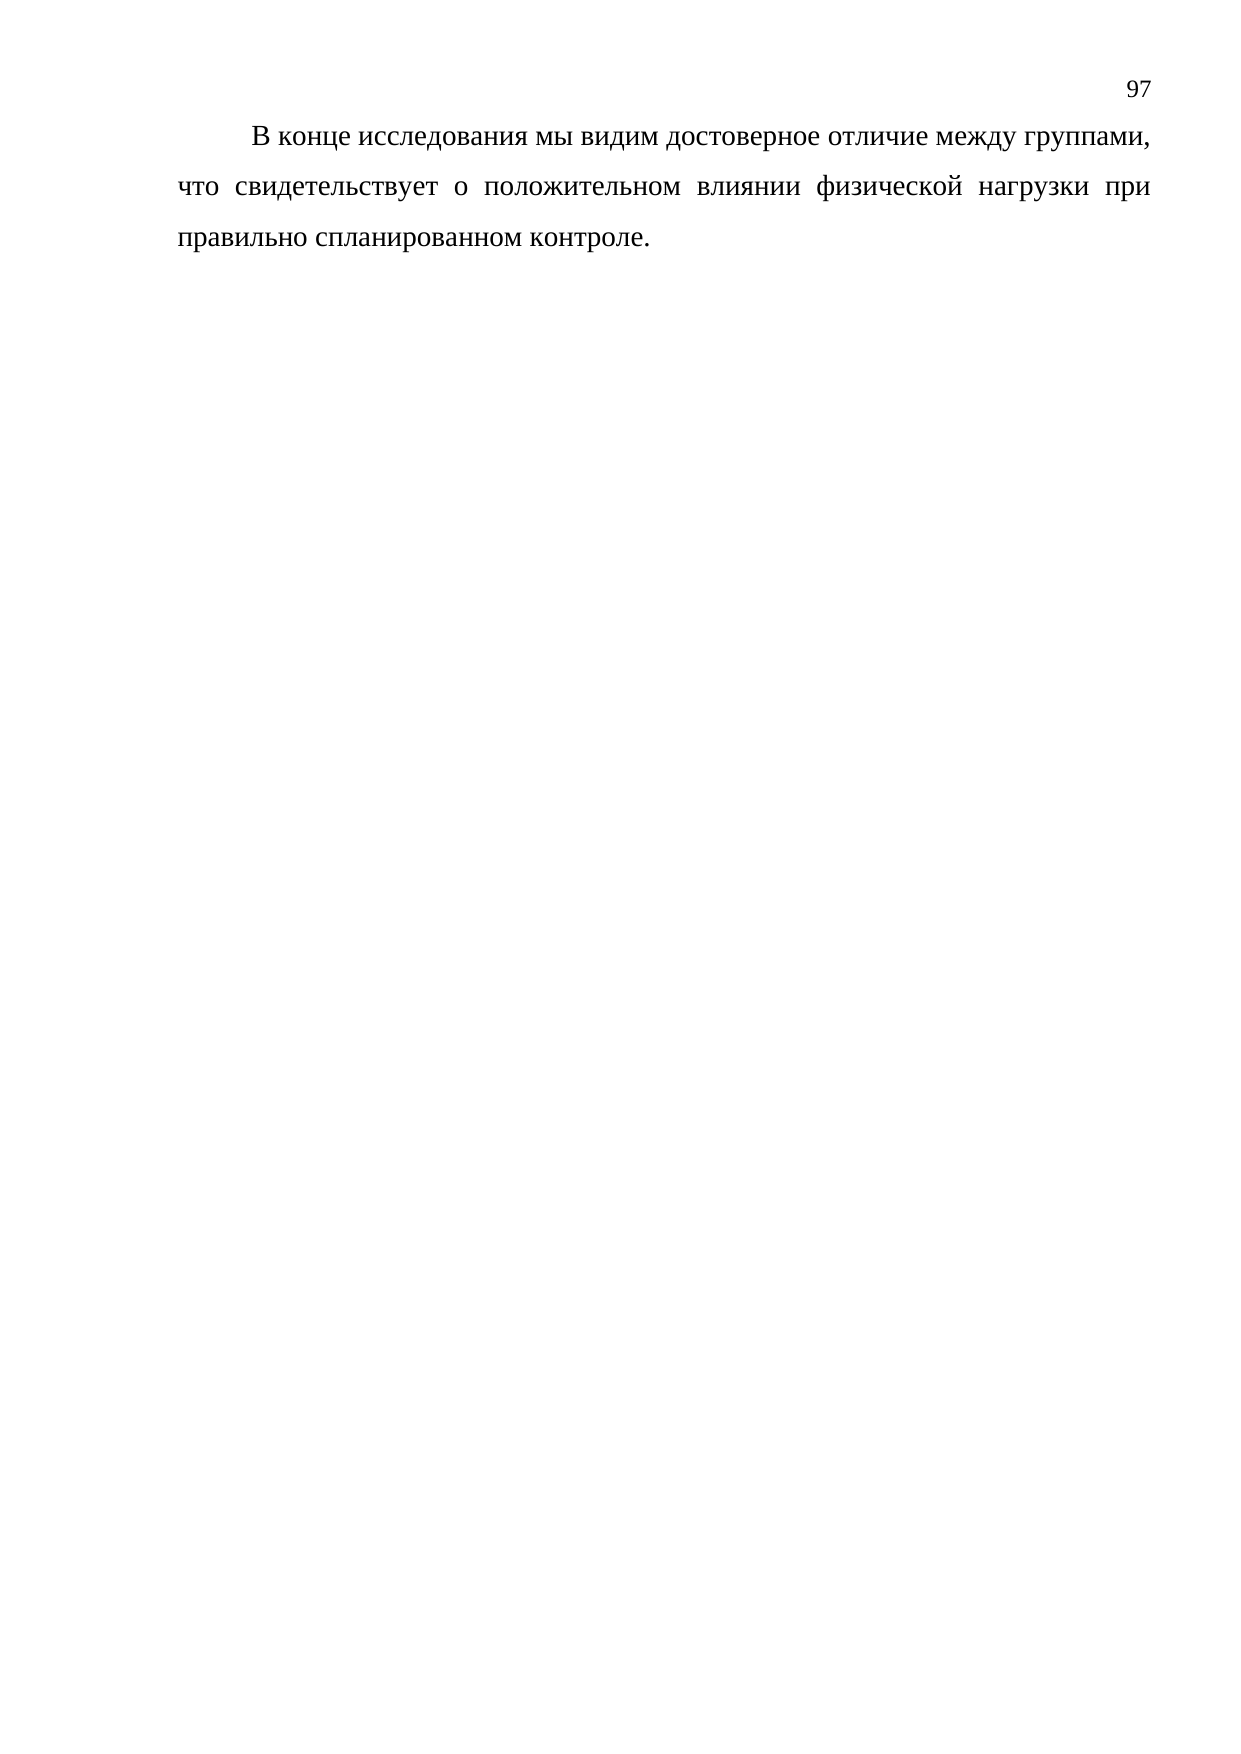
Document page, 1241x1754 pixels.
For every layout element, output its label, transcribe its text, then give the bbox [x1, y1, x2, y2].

text В конце исследования мы видим достоверное отличие между группами, что свидетельствует о положительном влиянии физической нагрузки при правильно спланированном контроле. [177, 118, 1152, 252]
